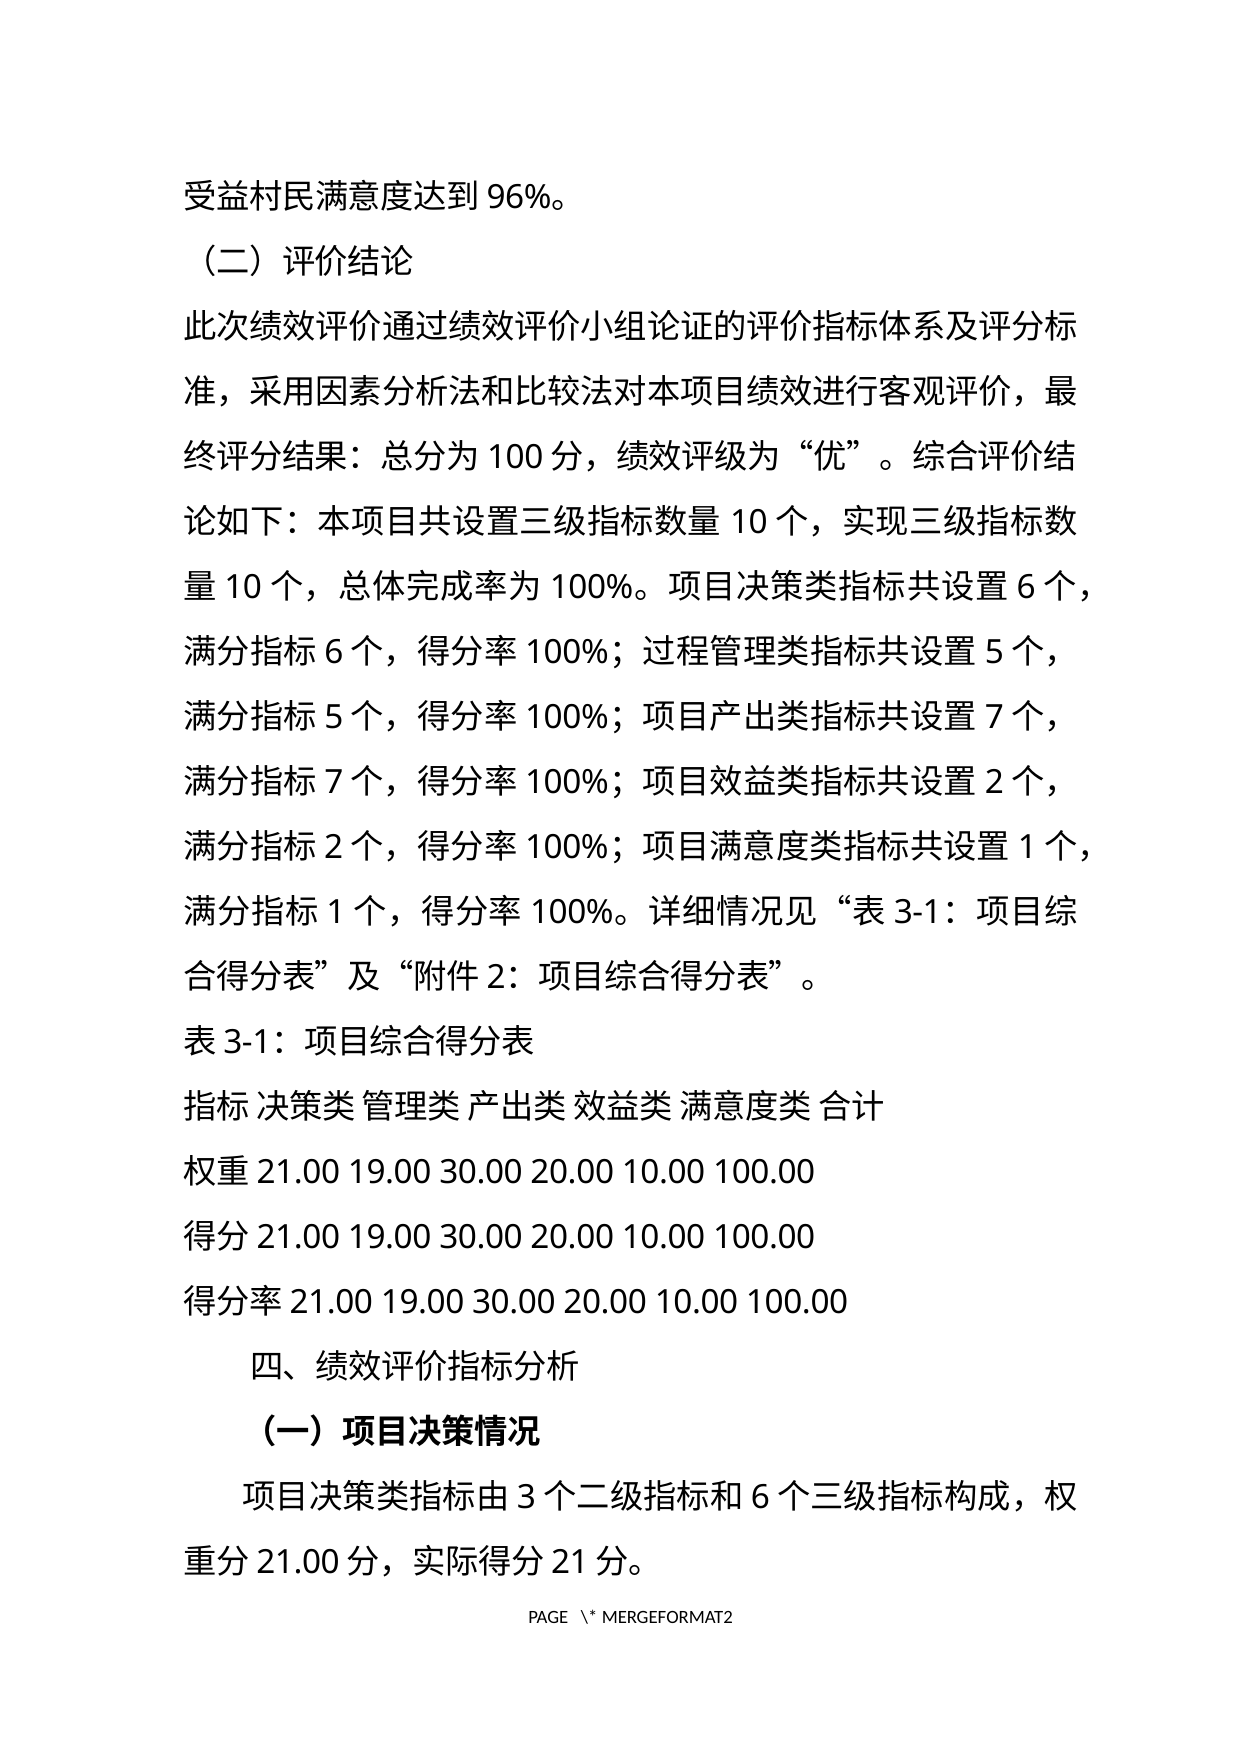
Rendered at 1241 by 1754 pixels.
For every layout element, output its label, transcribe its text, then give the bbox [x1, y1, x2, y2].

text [183, 162, 1078, 1332]
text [183, 1462, 1078, 1592]
text （一）项目决策情况 [183, 1397, 1078, 1462]
text 四、绩效评价指标分析 [183, 1332, 1078, 1397]
